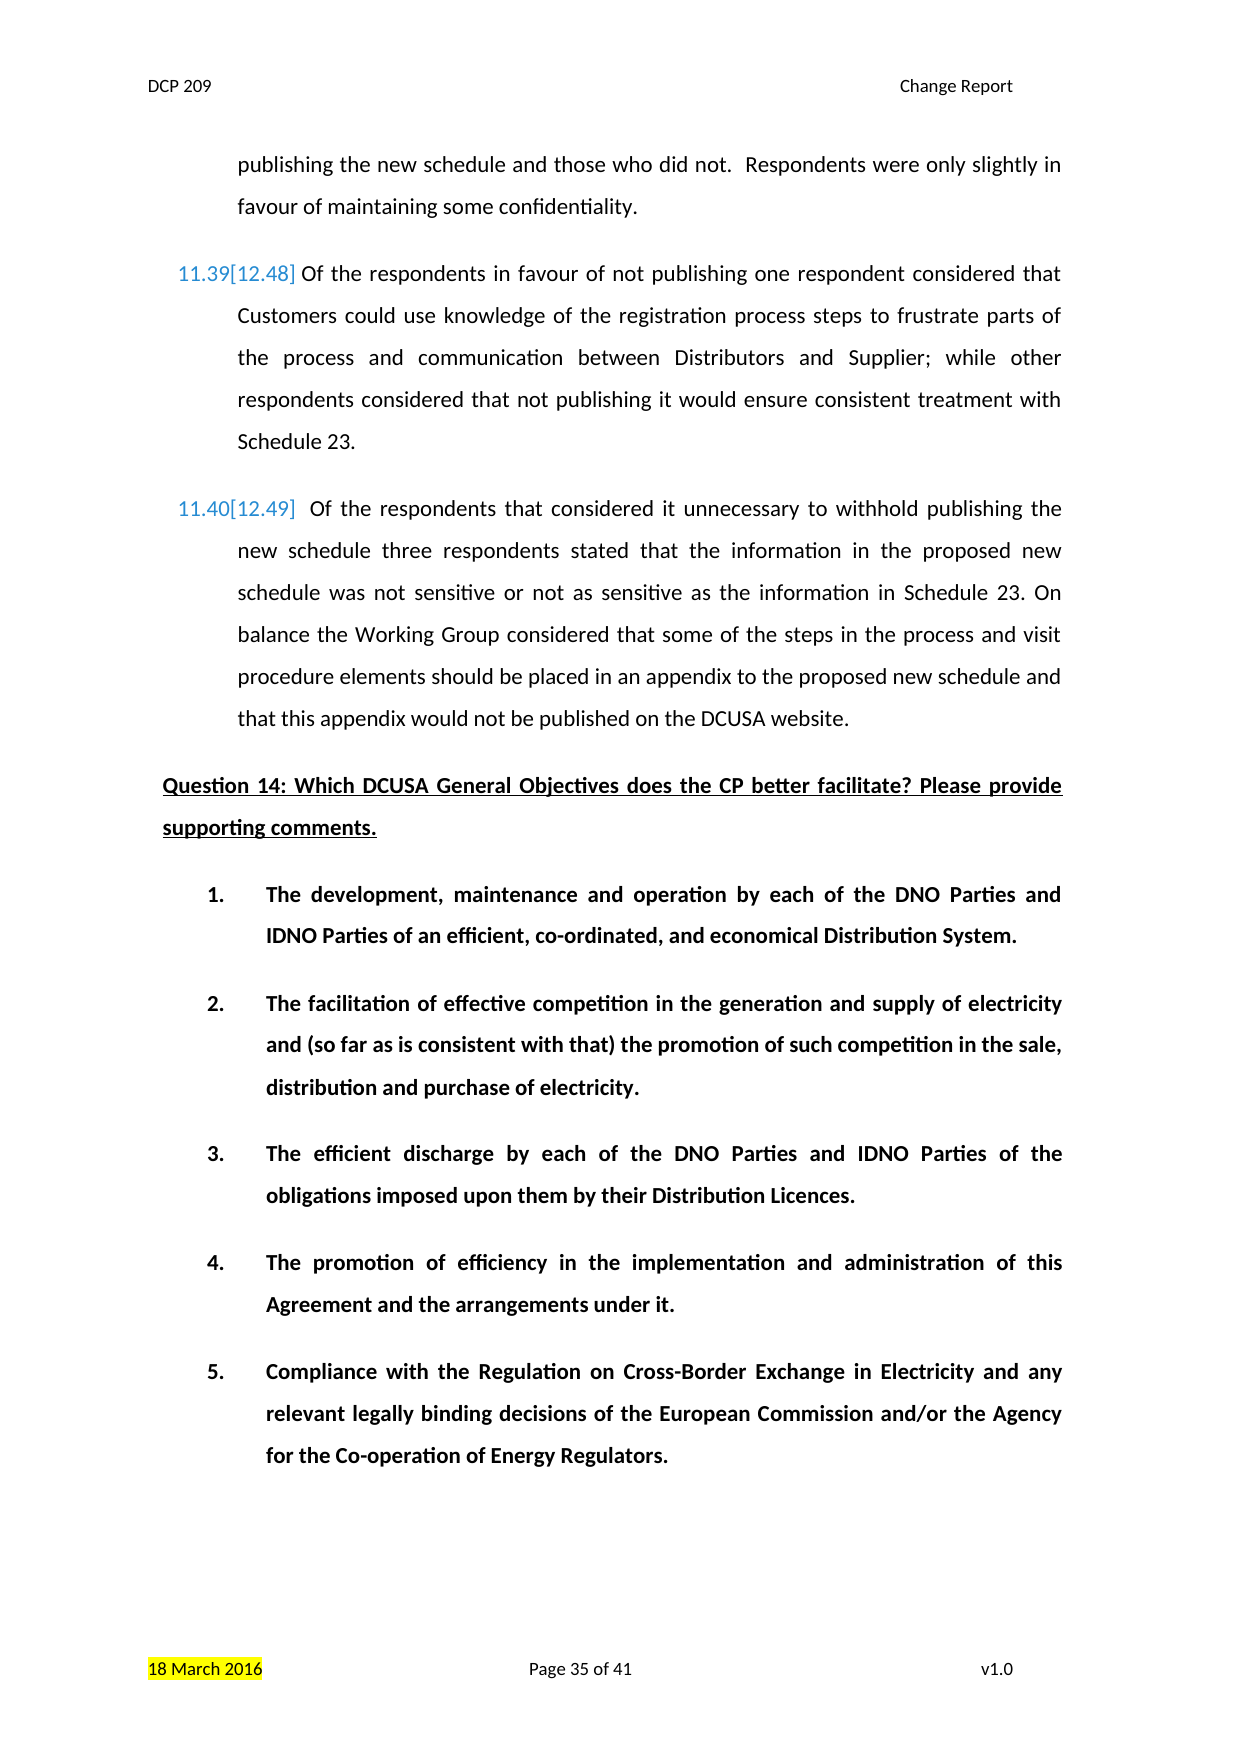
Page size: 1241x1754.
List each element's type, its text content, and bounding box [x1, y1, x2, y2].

subtitle Question 14: Which DCUSA General Objectives does the CP better facilitate? Please provide supporting comments. [162, 771, 1063, 795]
subtitle Question 14: Which DCUSA General Objectives does the CP better facilitate? Please provide supporting comments. [162, 796, 1063, 841]
subtitle Of the respondents in favour of not publishing one respondent considered that Customers could use knowledge of the registration process steps to frustrate parts of the process and communication between Distributors and Supplier; while other respondents considered that not publishing it would ensure consistent treatment with Schedule 23. [177, 259, 1063, 455]
subtitle The facilitation of effective competition in the generation and supply of electricity and (so far as is consistent with that) the promotion of such competition in the sale, distribution and purchase of electricity. [207, 989, 1063, 1101]
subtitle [177, 150, 1063, 220]
subtitle The promotion of efficiency in the implementation and administration of this Agreement and the arrangements under it. [207, 1248, 1063, 1318]
subtitle The efficient discharge by each of the DNO Parties and IDNO Parties of the obligations imposed upon them by their Distribution Licences. [207, 1139, 1063, 1209]
subtitle Of the respondents that considered it unnecessary to withhold publishing the new schedule three respondents stated that the information in the proposed new schedule was not sensitive or not as sensitive as the information in Schedule 23. On balance the Working Group considered that some of the steps in the process and visit procedure elements should be placed in an appendix to the proposed new schedule and that this appendix would not be published on the DCUSA website. [177, 494, 1063, 732]
subtitle The development, maintenance and operation by each of the DNO Parties and IDNO Parties of an efficient, co-ordinated, and economical Distribution System. [207, 880, 1063, 950]
subtitle Compliance with the Regulation on Cross-Border Exchange in Electricity and any relevant legally binding decisions of the European Commission and/or the Agency for the Co-operation of Energy Regulators. [207, 1357, 1063, 1469]
